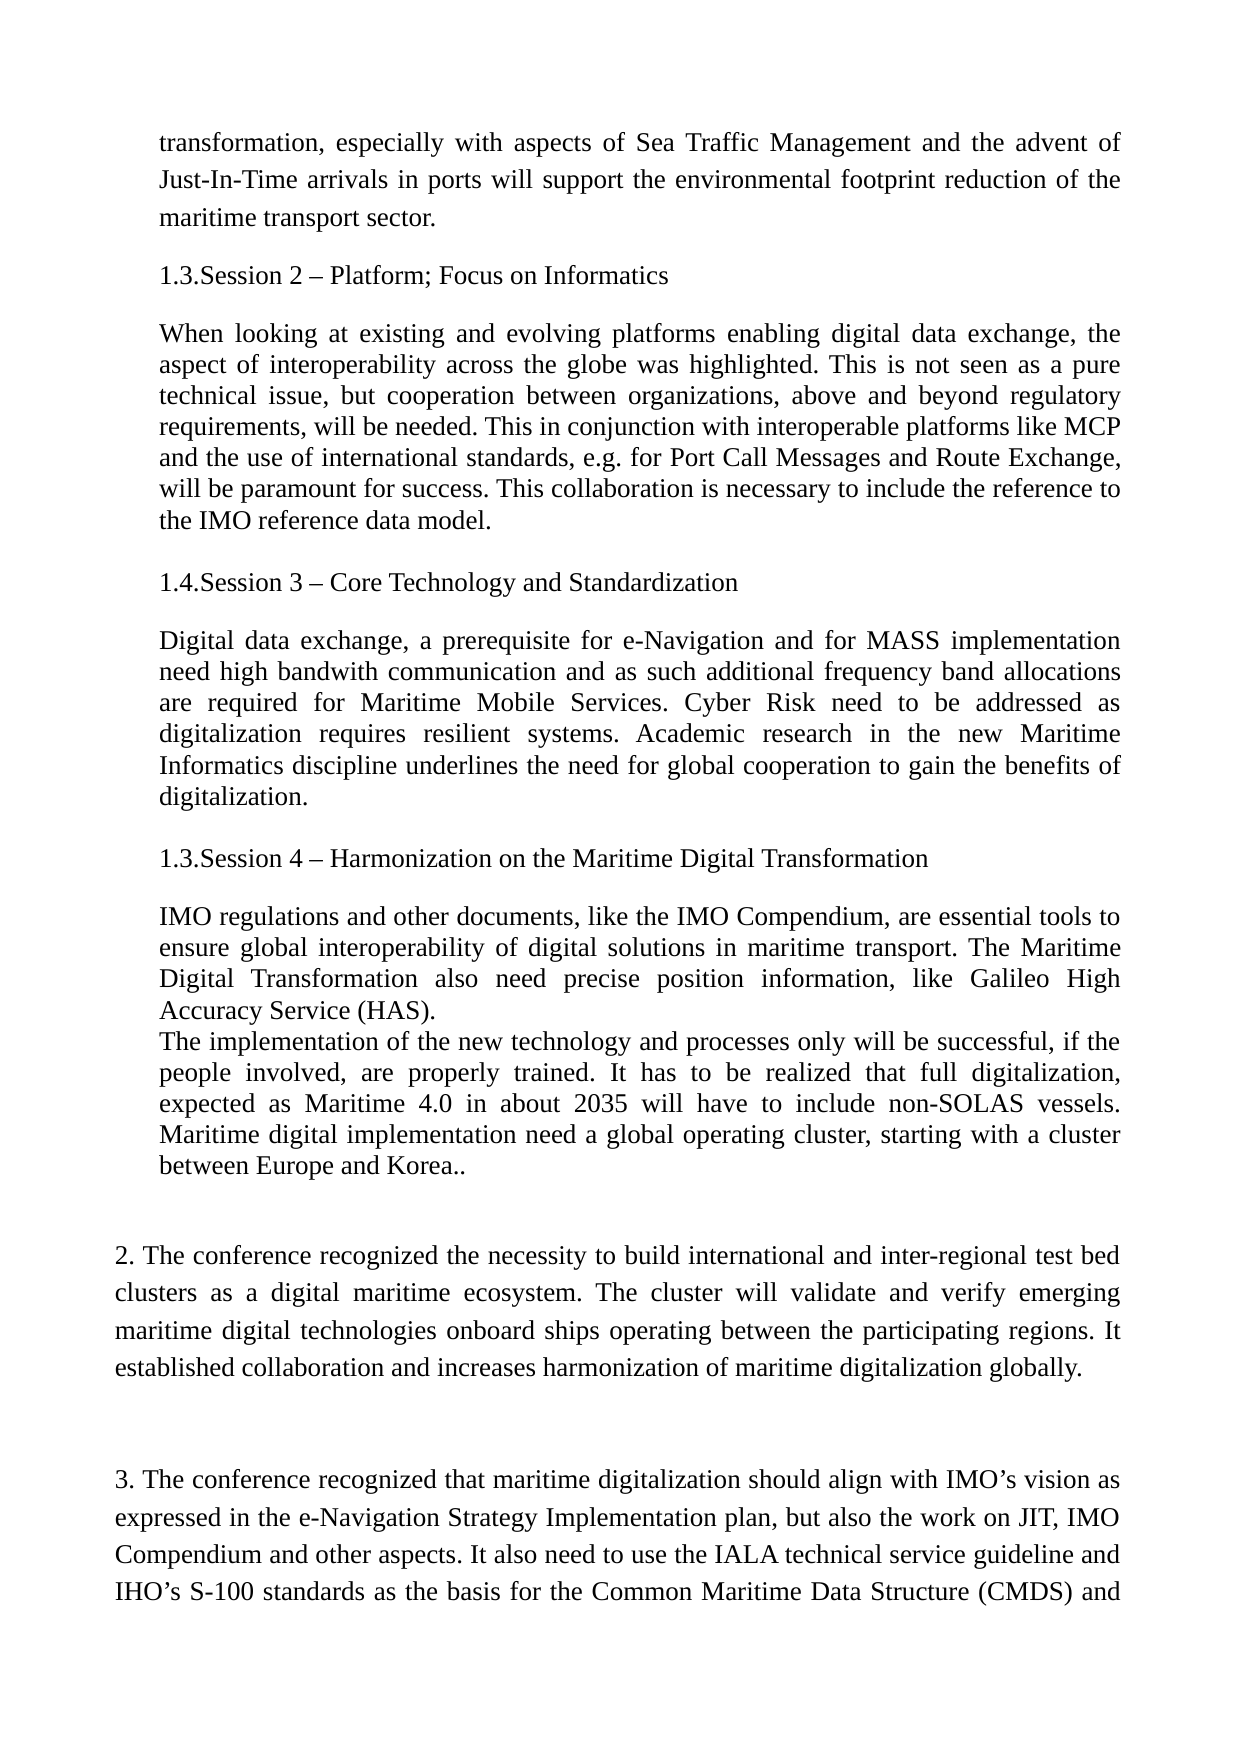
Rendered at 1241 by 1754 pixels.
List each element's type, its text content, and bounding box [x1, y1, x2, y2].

text Digital data exchange, a prerequisite for e-Navigation and for MASS implementation need high bandwith communication and as such additional frequency band allocations are required for Maritime Mobile Services. Cyber Risk need to be addressed as digitalization requires resilient systems. Academic research in the new Maritime Informatics discipline underlines the need for global cooperation to gain the benefits of digitalization. [151, 622, 1130, 811]
text 1.4.Session 3 – Core Technology and Standardization [151, 566, 1130, 597]
text The implementation of the new technology and processes only will be successful, if the people involved, are properly trained. It has to be realized that full digitalization, expected as Maritime 4.0 in about 2035 will have to include non-SOLAS vessels. Maritime digital implementation need a global operating cluster, starting with a cluster between Europe and Korea.. [151, 1025, 1130, 1181]
text When looking at existing and evolving platforms enabling digital data exchange, the aspect of interoperability across the globe was highlighted. This is not seen as a pure technical issue, but cooperation between organizations, above and beyond regulatory requirements, will be needed. This in conjunction with interoperable platforms like MCP and the use of international standards, e.g. for Port Call Messages and Route Exchange, will be paramount for success. This collaboration is necessary to include the reference to the IMO reference data model. [151, 315, 1130, 535]
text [106, 1461, 1130, 1609]
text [151, 124, 1130, 232]
text 1.3.Session 2 – Platform; Focus on Informatics [151, 257, 1130, 290]
text IMO regulations and other documents, like the IMO Compendium, are essential tools to ensure global interoperability of digital solutions in maritime transport. The Maritime Digital Transformation also need precise position information, like Galileo High Accuracy Service (HAS). [151, 898, 1130, 1025]
text 2. The conference recognized the necessity to build international and inter-regional test bed clusters as a digital maritime ecosystem. The cluster will validate and verify emerging maritime digital technologies onboard ships operating between the participating regions. It established collaboration and increases harmonization of maritime digitalization globally. [106, 1237, 1130, 1382]
text 1.3.Session 4 – Harmonization on the Maritime Digital Transformation [151, 842, 1130, 873]
